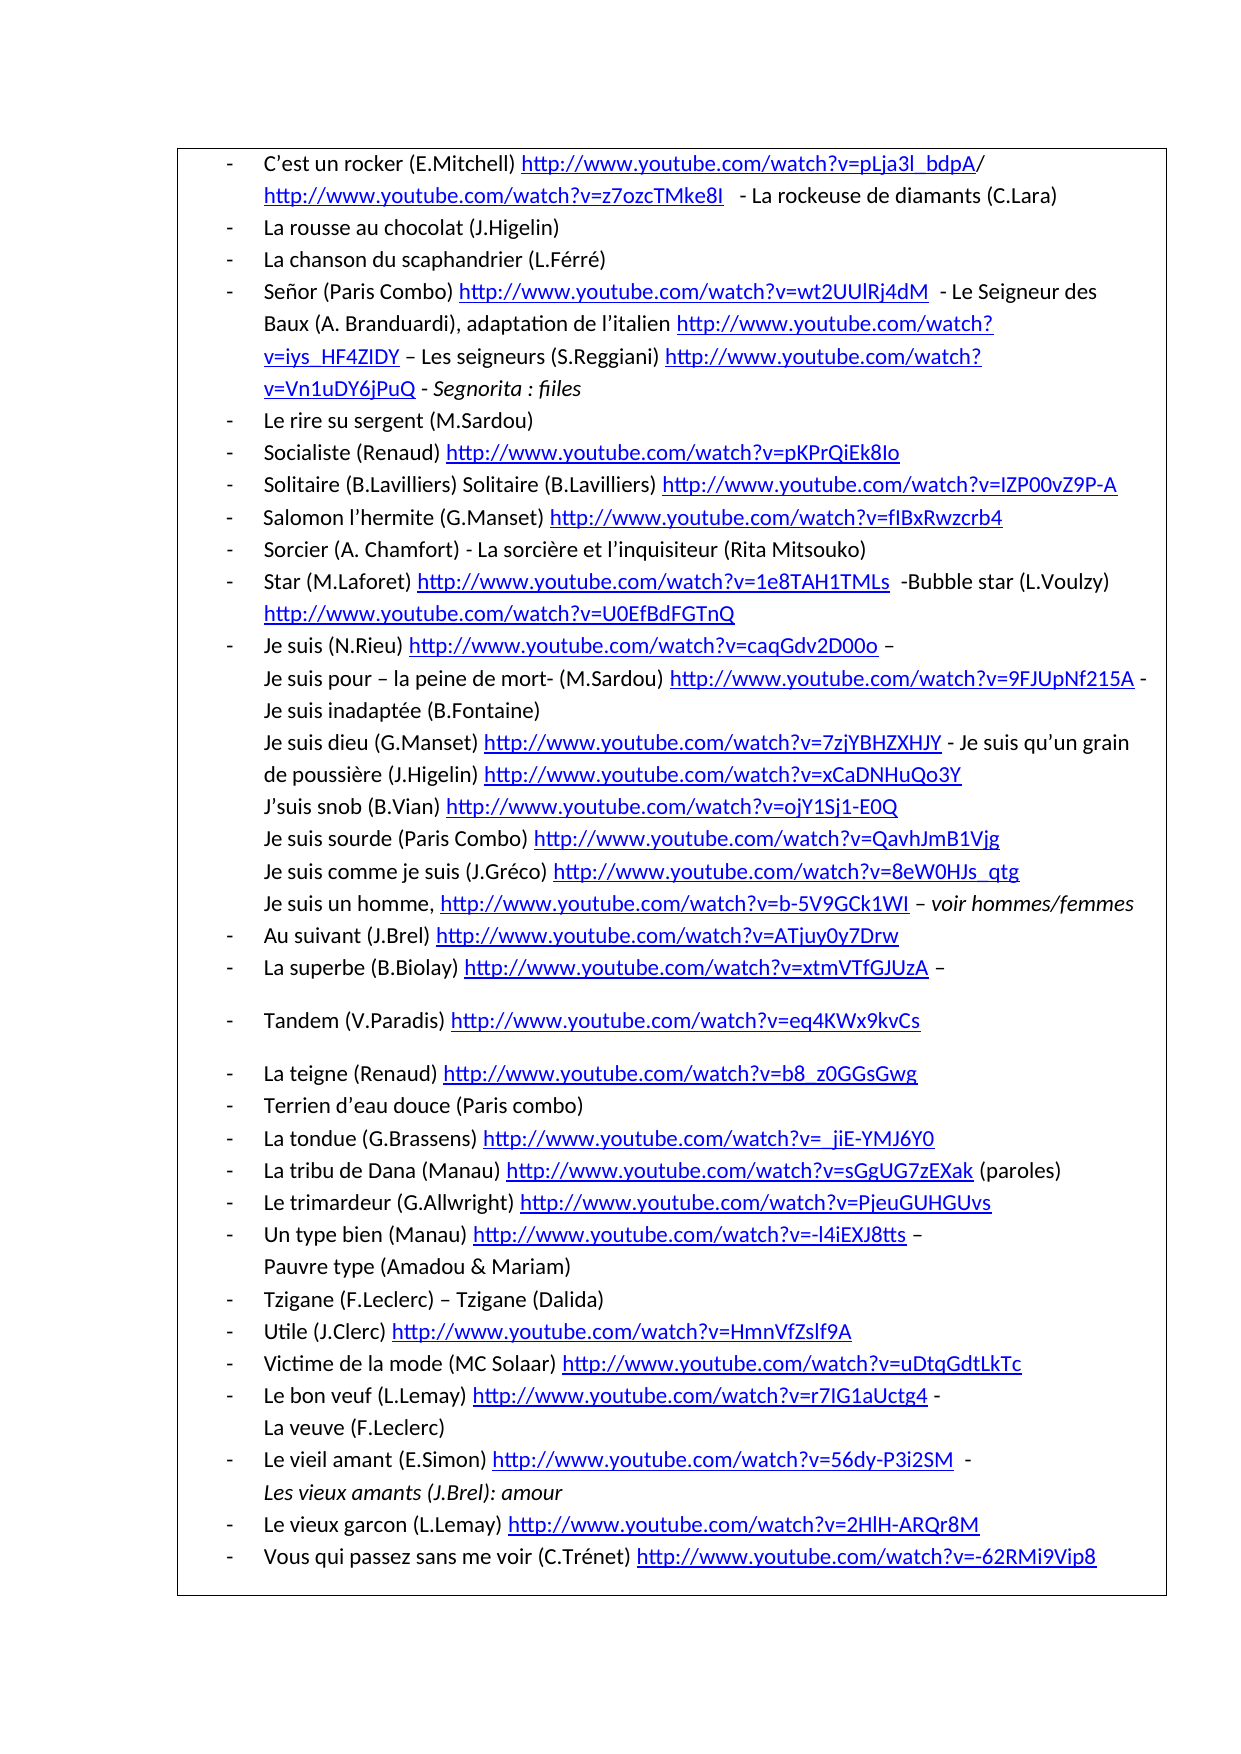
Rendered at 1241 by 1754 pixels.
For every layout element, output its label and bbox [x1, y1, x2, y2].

table_header [178, 149, 1166, 1595]
